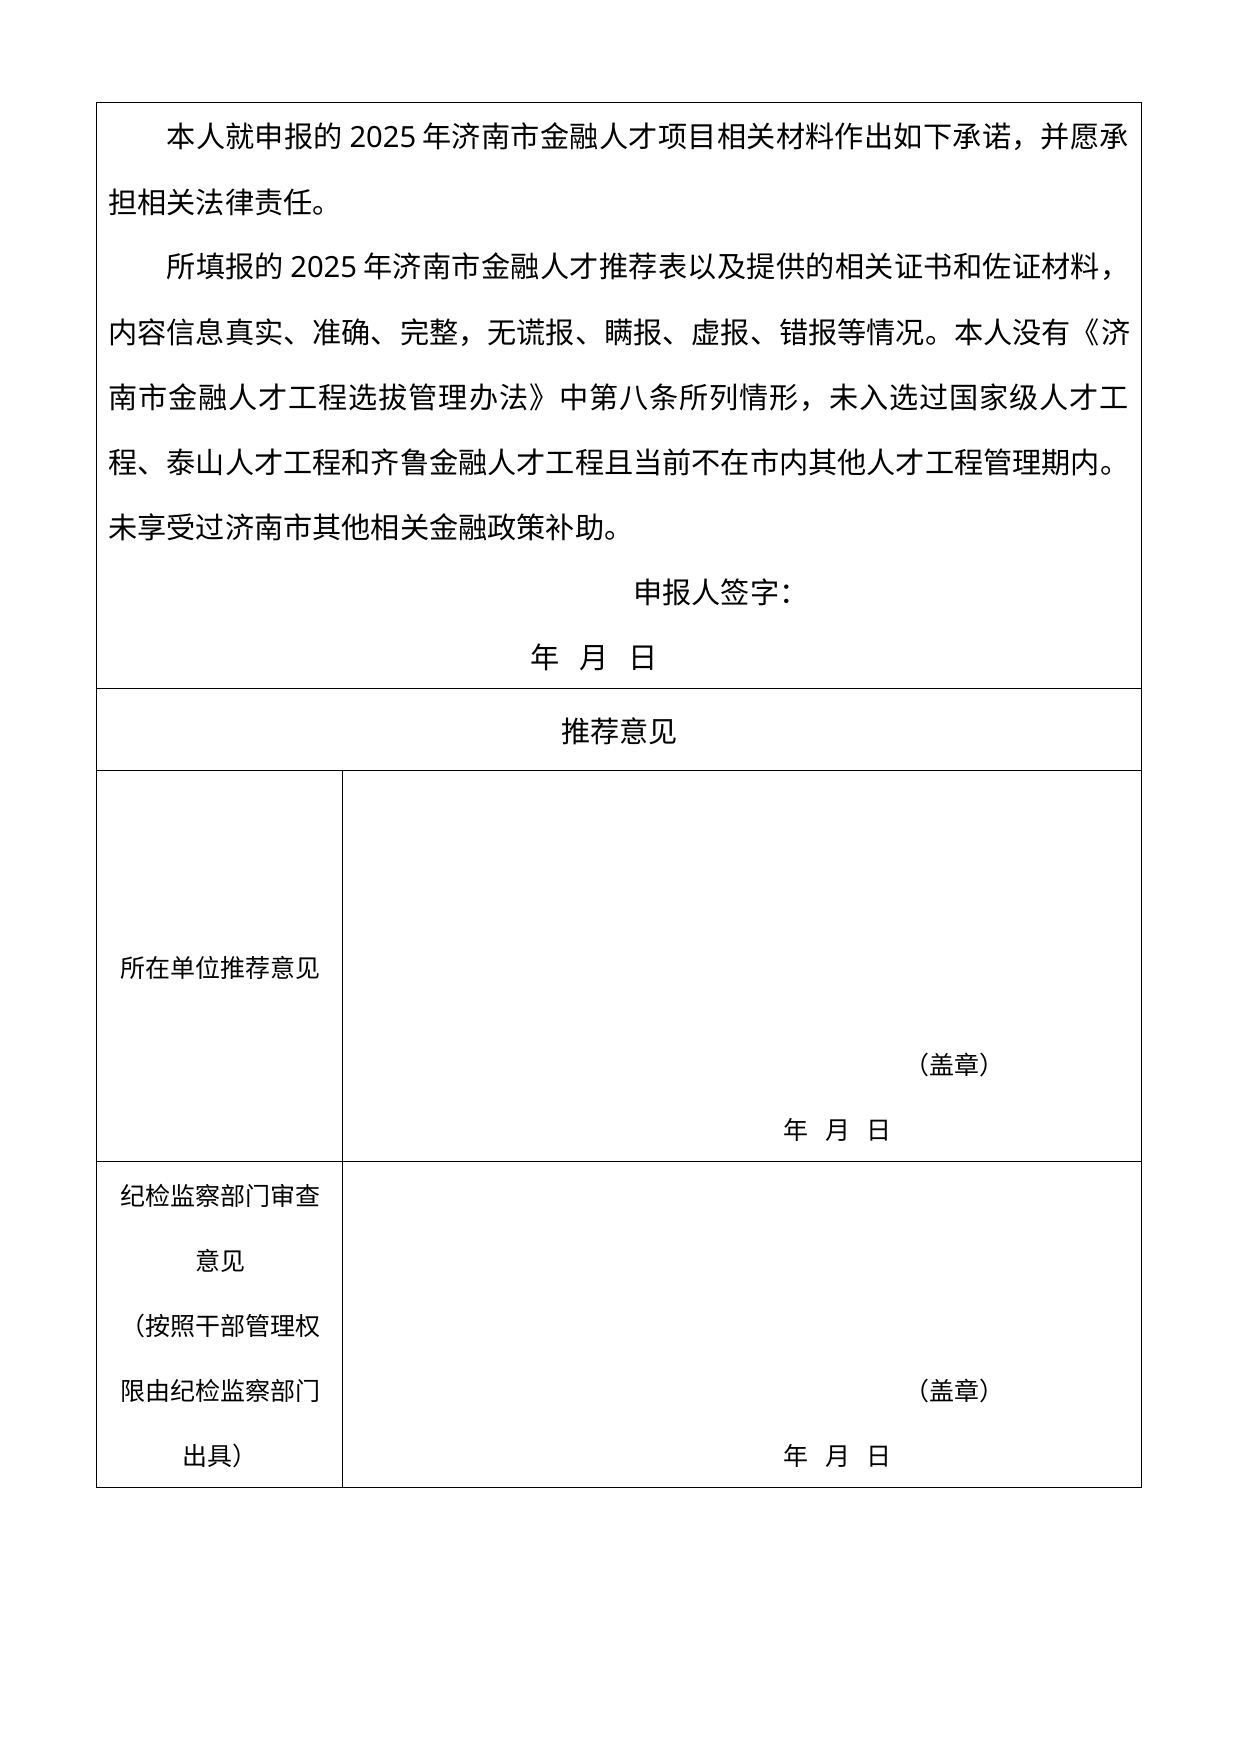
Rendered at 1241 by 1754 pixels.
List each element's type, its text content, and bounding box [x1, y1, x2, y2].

table_cell 推荐意见 [97, 689, 1141, 770]
table_cell 纪检监察部门审查 意见 （按照干部管理权限由纪检监察部门出具） [97, 1162, 342, 1487]
table_cell 本人就申报的2025年济南市金融人才项目相关材料作出如下承诺，并愿承担相关法律责任。 所填报的2025年济南市金融人才推荐表以及提供的相关证书和佐证材料，内容信息真实、准确、完整，无谎报、瞒报、虚报、错报等情况。本人没有《济南市金融人才工程选拔管理办法》中第八条所列情形，未入选过国家级人才工程、泰山人才工程和齐鲁金融人才工程且当前不在市内其他人才工程管理期内。未享受过济南市其他相关金融政策补助。 申报人签字： 年 月 日 [97, 103, 1141, 688]
table_cell 所在单位推荐意见 [97, 771, 342, 1161]
table_cell （盖章） 年 月 日 [343, 771, 1141, 1161]
table_cell （盖章） 年 月 日 [343, 1162, 1141, 1487]
